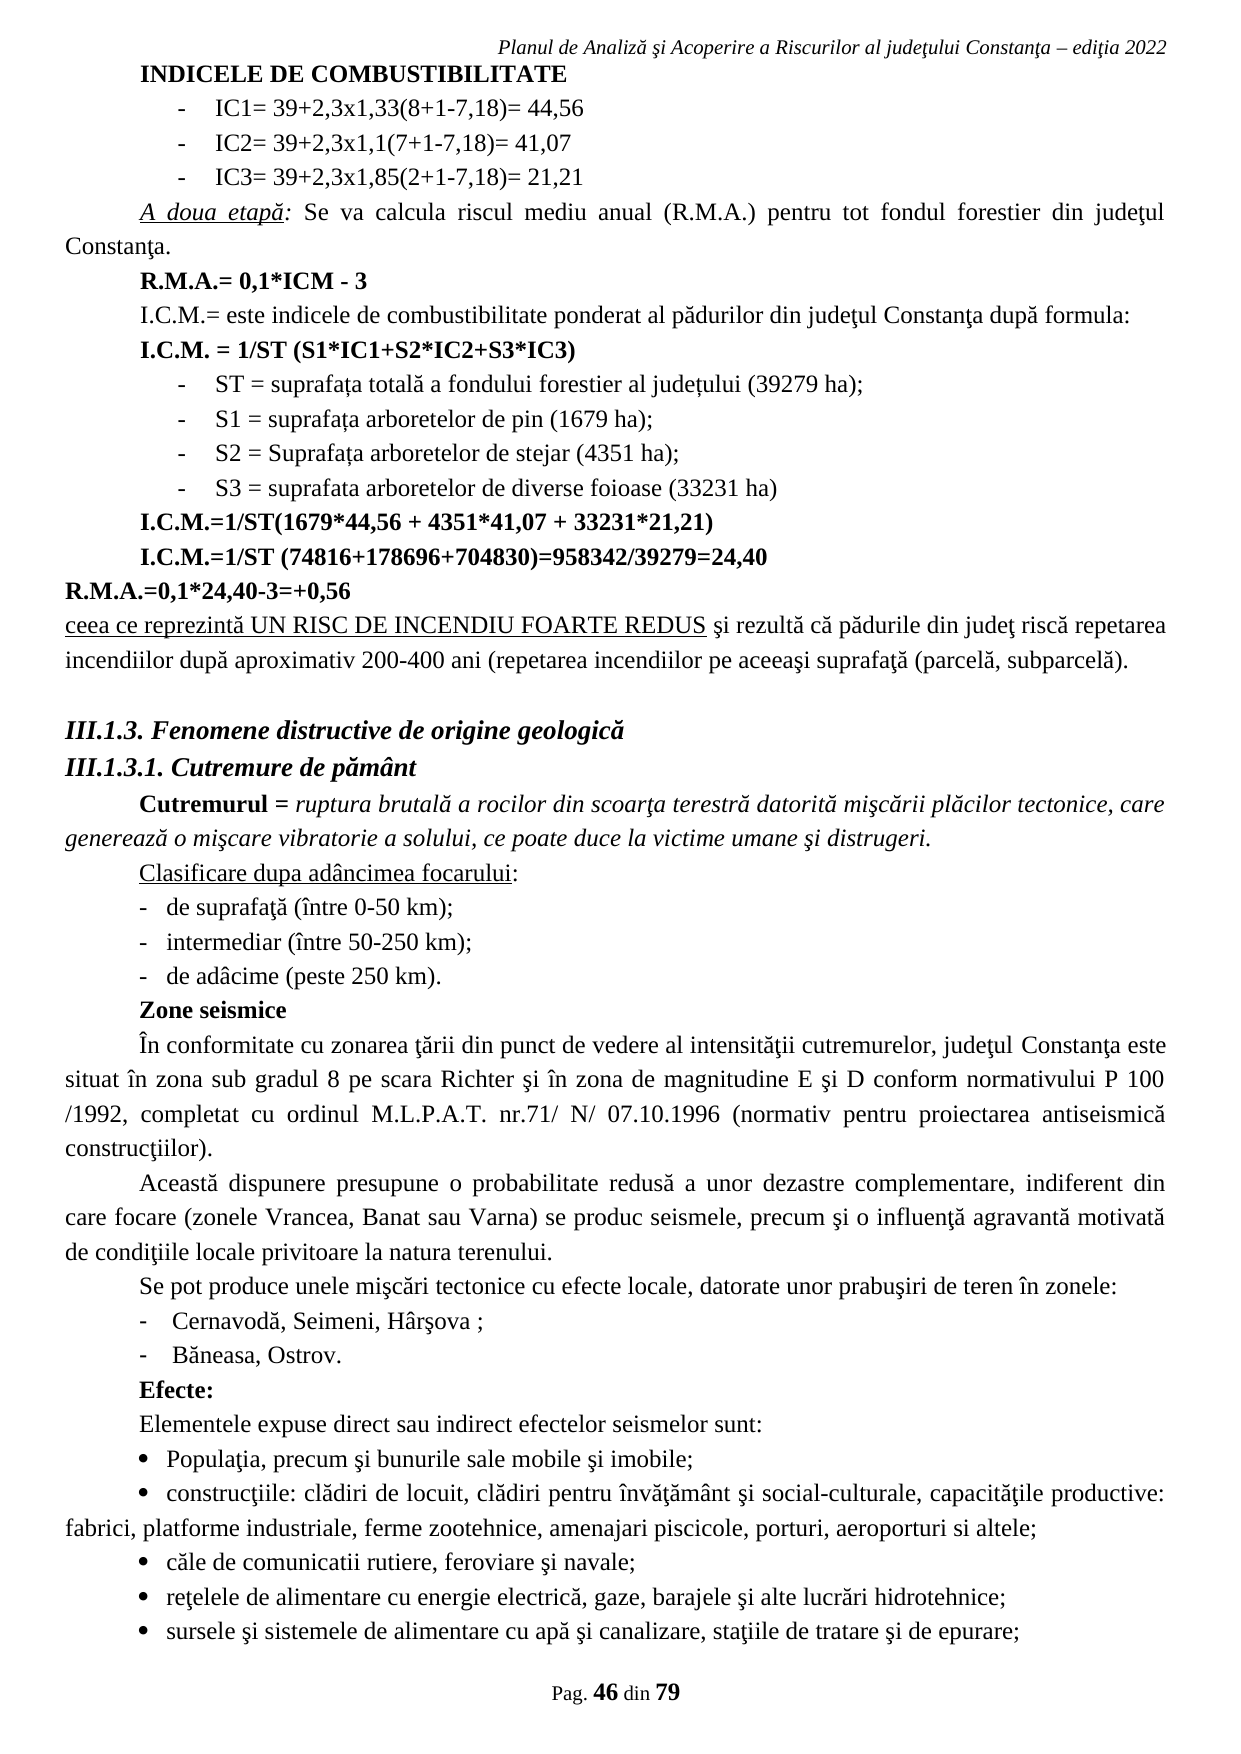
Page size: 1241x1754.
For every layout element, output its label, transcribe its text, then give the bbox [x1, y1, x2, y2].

list de adâcime (peste 250 km). [65, 961, 1166, 990]
text III.1.3. Fenomene distructive de origine geologică [65, 714, 1166, 745]
list sursele şi sistemele de alimentare cu apă şi canalizare, staţiile de tratare şi de epurare; [65, 1616, 1166, 1645]
list Populaţia, precum şi bunurile sale mobile şi imobile; [65, 1444, 1166, 1473]
list S2 = Suprafața arboretelor de stejar (4351 ha); [177, 438, 1166, 467]
list construcţiile: clădiri de locuit, clădiri pentru învăţământ şi social-culturale, capacităţile productive: fabrici, platforme industriale, ferme zootehnice, amenajari piscicole, porturi, aeroporturi si altele; [65, 1478, 1166, 1542]
text Această dispunere presupune o probabilitate redusă a unor dezastre complementare, indiferent din care focare (zonele Vrancea, Banat sau Varna) se produc seismele, precum şi o influenţă agravantă motivată de condiţiile locale privitoare la natura terenului. [65, 1168, 1166, 1266]
text Se pot produce unele mişcări tectonice cu efecte locale, datorate unor prabuşiri de teren în zonele: [65, 1271, 1166, 1300]
list reţelele de alimentare cu energie electrică, gaze, barajele şi alte lucrări hidrotehnice; [65, 1582, 1166, 1611]
list intermediar (între 50-250 km); [65, 927, 1166, 955]
list căle de comunicatii rutiere, feroviare şi navale; [65, 1547, 1166, 1576]
text Cutremurul = ruptura brutală a rocilor din scoarţa terestră datorită mişcării plăcilor tectonice, care generează o mişcare vibratorie a solului, ce poate duce la victime umane şi distrugeri. [65, 789, 1166, 852]
text Zone seismice [65, 996, 1166, 1024]
text I.C.M.=1/ST(1679*44,56 + 4351*41,07 + 33231*21,21) [65, 507, 1166, 536]
text R.M.A.= 0,1*ICM - 3 [65, 266, 1166, 294]
text ceea ce reprezintă UN RISC DE INCENDIU FOARTE REDUS şi rezultă că pădurile din judeţ riscă repetarea incendiilor după aproximativ 200-400 ani (repetarea incendiilor pe aceeaşi suprafaţă (parcelă, subparcelă). [65, 611, 1166, 674]
text INDICELE DE COMBUSTIBILITATE [65, 59, 1166, 88]
list de suprafaţă (între 0-50 km); [65, 892, 1166, 921]
text Elementele expuse direct sau indirect efectelor seismelor sunt: [65, 1409, 1166, 1438]
list Băneasa, Ostrov. [65, 1340, 1166, 1369]
list Cernavodă, Seimeni, Hârşova ; [65, 1306, 1166, 1335]
text I.C.M.=1/ST (74816+178696+704830)=958342/39279=24,40 [65, 542, 1166, 570]
text I.C.M. = 1/ST (S1*IC1+S2*IC2+S3*IC3) [65, 335, 1166, 363]
list IC3= 39+2,3x1,85(2+1-7,18)= 21,21 [177, 162, 1166, 191]
list IC2= 39+2,3x1,1(7+1-7,18)= 41,07 [177, 128, 1166, 157]
list IC1= 39+2,3x1,33(8+1-7,18)= 44,56 [177, 93, 1166, 122]
text I.C.M.= este indicele de combustibilitate ponderat al pădurilor din judeţul Constanţa după formula: [65, 300, 1166, 329]
list ST = suprafața totală a fondului forestier al județului (39279 ha); [177, 369, 1166, 398]
list S1 = suprafața arboretelor de pin (1679 ha); [177, 404, 1166, 432]
text Efecte: [65, 1375, 1166, 1404]
text În conformitate cu zonarea ţării din punct de vedere al intensităţii cutremurelor, judeţul constanţa este situat în zona sub gradul 8 pe scara Richter şi în zona de magnitudine E şi D conform normativului P 100 /1992, completat cu ordinul M.L.P.A.T. nr.71/ N/ 07.10.1996 (normativ pentru proiectarea antiseismică construcţiilor). [65, 1030, 1166, 1162]
text A doua etapă: Se va calcula riscul mediu anual (R.M.A.) pentru tot fondul forestier din judeţul Constanţa. [65, 197, 1166, 260]
text III.1.3.1. Cutremure de pământ [65, 751, 1166, 782]
text Clasificare dupa adâncimea focarului: [65, 858, 1166, 886]
list S3 = suprafata arboretelor de diverse foioase (33231 ha) [177, 473, 1166, 501]
text R.M.A.=0,1*24,40-3=+0,56 [65, 576, 1166, 605]
